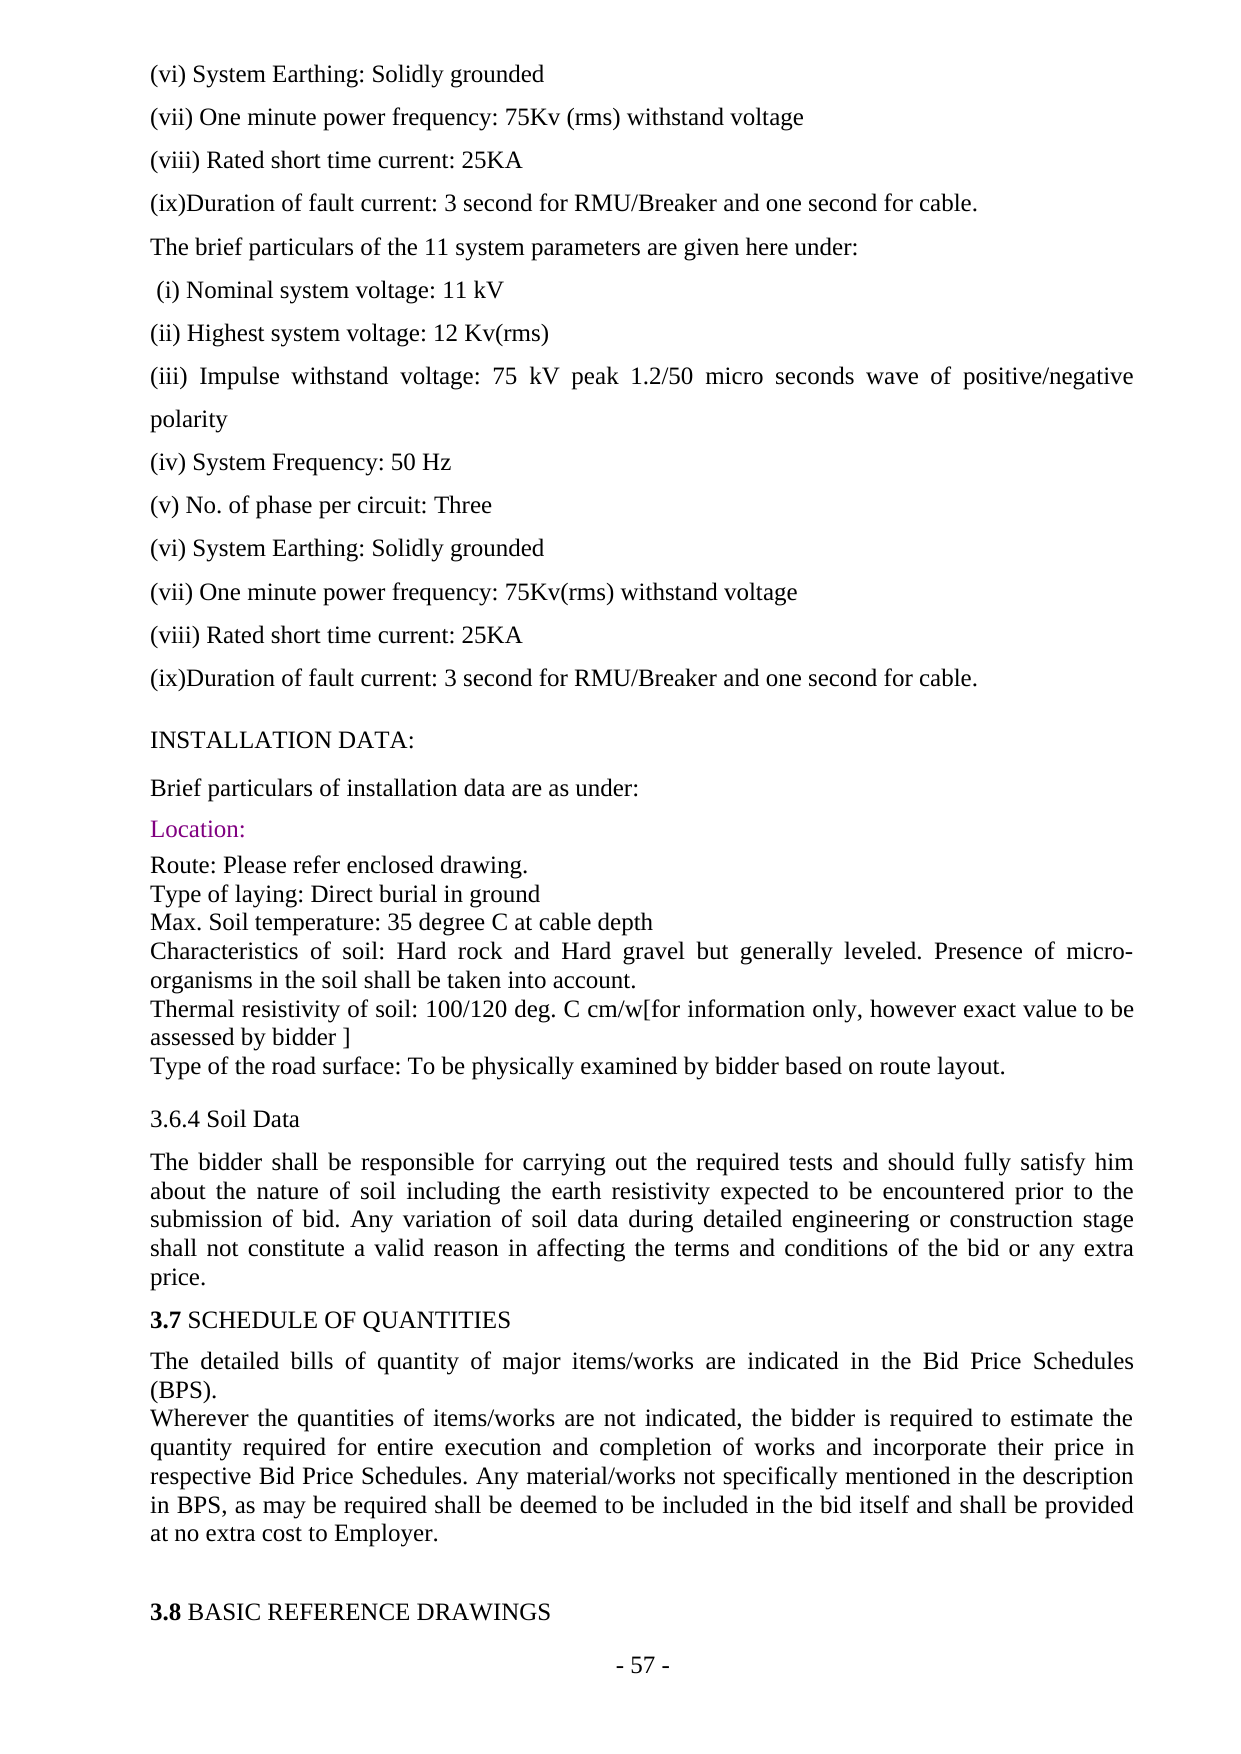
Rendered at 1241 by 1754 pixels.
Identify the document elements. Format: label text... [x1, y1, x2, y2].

text (ix)Duration of fault current: 3 second for RMU/Breaker and one second for cable. [150, 188, 1135, 217]
text Max. Soil temperature: 35 degree C at cable depth [150, 907, 1135, 936]
text (vii) One minute power frequency: 75Kv(rms) withstand voltage [150, 577, 1135, 605]
text Brief particulars of installation data are as under: [150, 773, 1135, 802]
text INSTALLATION DATA: [150, 725, 1135, 754]
text Route: Please refer enclosed drawing. [150, 850, 1135, 879]
text (viii) Rated short time current: 25KA [150, 145, 1135, 174]
text 3.8 BASIC REFERENCE DRAWINGS [150, 1597, 1135, 1626]
text Location: [150, 814, 1135, 843]
text (v) No. of phase per circuit: Three [150, 490, 1135, 519]
text Type of the road surface: To be physically examined by bidder based on route layout. [150, 1051, 1135, 1080]
text (vi) System Earthing: Solidly grounded [150, 59, 1135, 88]
text (iv) System Frequency: 50 Hz [150, 447, 1135, 476]
text The detailed bills of quantity of major items/works are indicated in the Bid Price Schedules (BPS). [150, 1346, 1135, 1403]
text Type of laying: Direct burial in ground [150, 879, 1135, 907]
text Wherever the quantities of items/works are not indicated, the bidder is required to estimate the quantity required for entire execution and completion of works and incorporate their price in respective Bid Price Schedules. Any material/works not specifically mentioned in the description in BPS, as may be required shall be deemed to be included in the bid itself and shall be provided at no extra cost to Employer. [150, 1403, 1135, 1547]
text (iii) Impulse withstand voltage: 75 kV peak 1.2/50 micro seconds wave of positive/negative polarity [150, 361, 1135, 433]
text (vi) System Earthing: Solidly grounded [150, 533, 1135, 562]
text 3.6.4 Soil Data [150, 1104, 1135, 1133]
text Characteristics of soil: Hard rock and Hard gravel but generally leveled. Presence of micro-organisms in the soil shall be taken into account. [150, 936, 1135, 994]
text 3.7 SCHEDULE OF QUANTITIES [150, 1305, 1135, 1334]
text (vii) One minute power frequency: 75Kv (rms) withstand voltage [150, 102, 1135, 131]
text (i) Nominal system voltage: 11 kV [150, 275, 1135, 303]
text The brief particulars of the 11 system parameters are given here under: [150, 232, 1135, 260]
text (ii) Highest system voltage: 12 Kv(rms) [150, 318, 1135, 347]
text Thermal resistivity of soil: 100/120 deg. C cm/w[for information only, however exact value to be assessed by bidder ] [150, 994, 1135, 1051]
text The bidder shall be responsible for carrying out the required tests and should fully satisfy him about the nature of soil including the earth resistivity expected to be encountered prior to the submission of bid. Any variation of soil data during detailed engineering or construction stage shall not constitute a valid reason in affecting the terms and conditions of the bid or any extra price. [150, 1147, 1135, 1291]
text (viii) Rated short time current: 25KA [150, 620, 1135, 648]
text (ix)Duration of fault current: 3 second for RMU/Breaker and one second for cable. [150, 663, 1135, 692]
